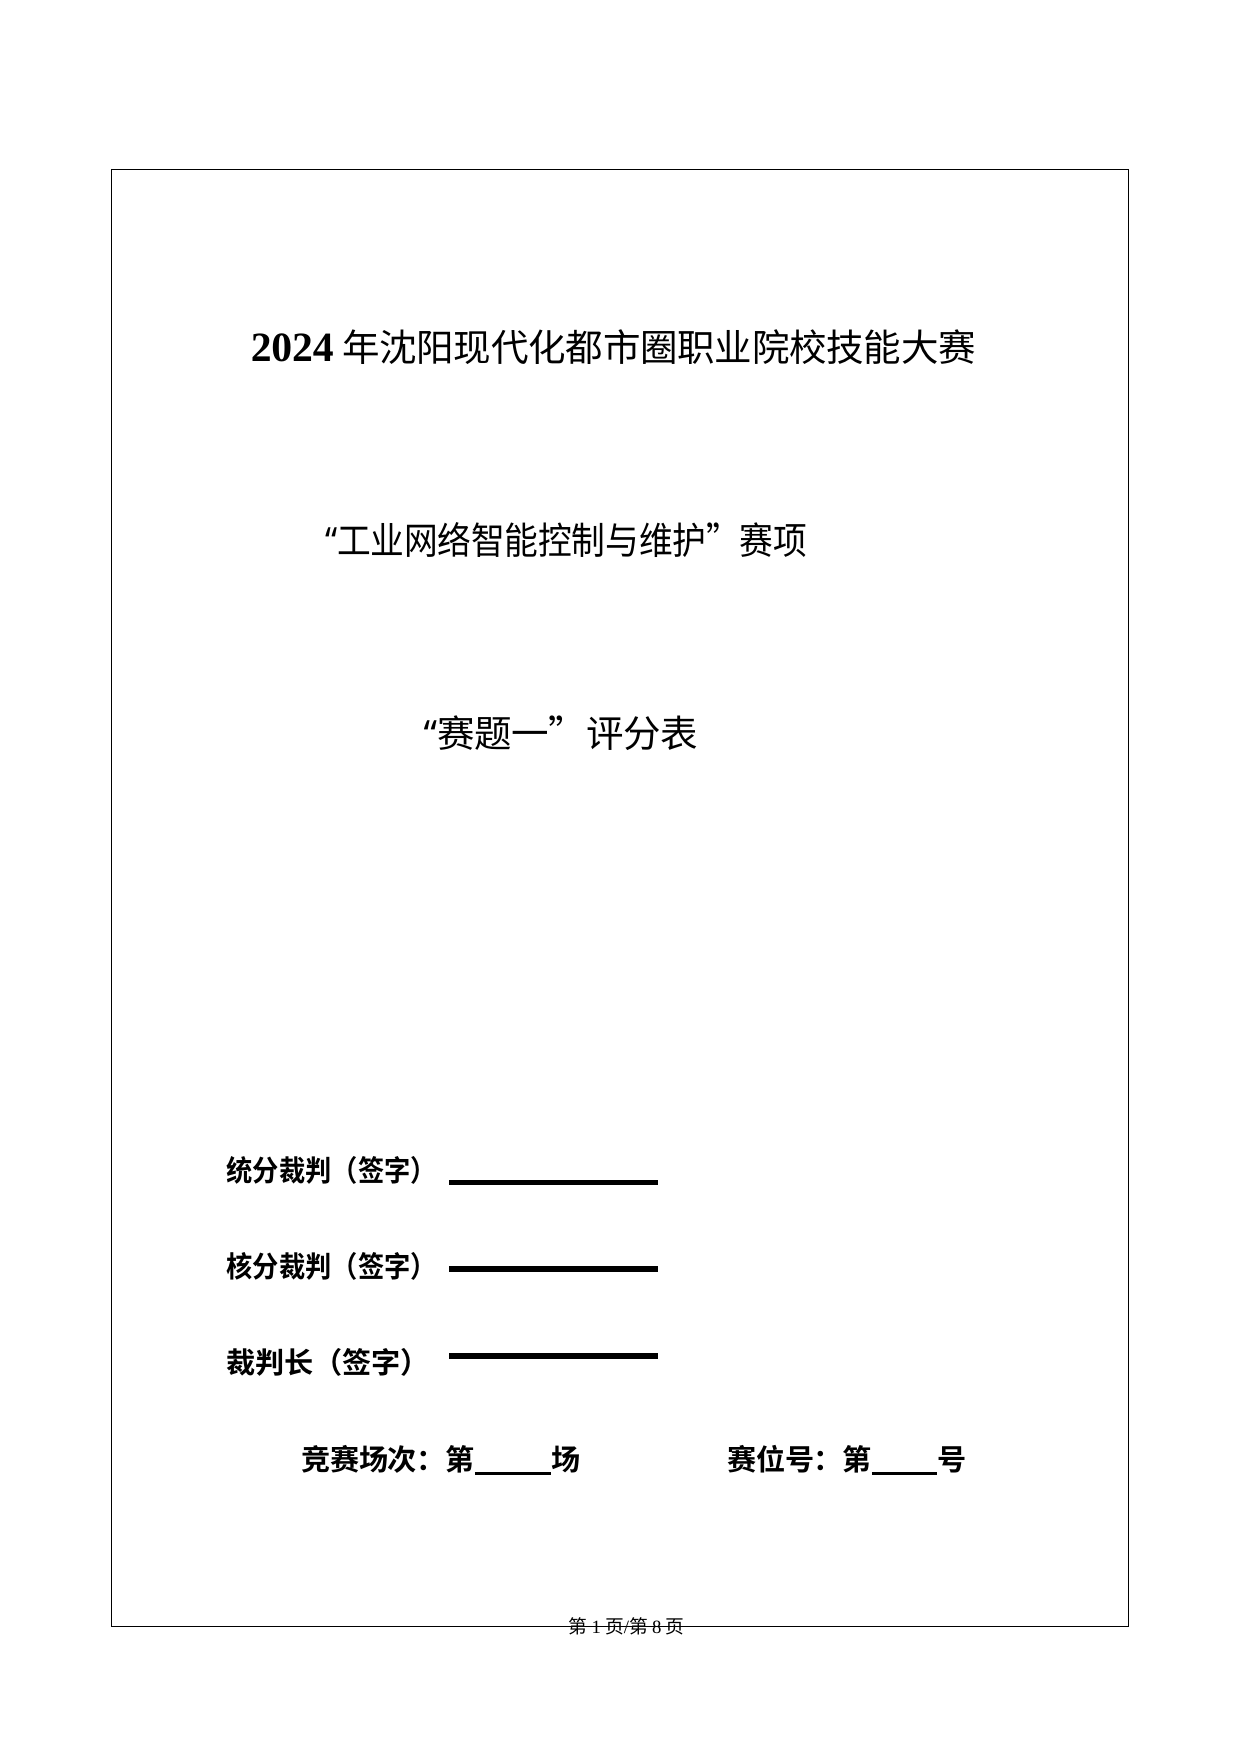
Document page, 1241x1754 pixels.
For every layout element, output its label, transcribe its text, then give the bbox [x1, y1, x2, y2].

text 统分裁判（签字）核分裁判（签字）裁判长（签字） [226, 1147, 438, 1382]
text “赛题一”评分表 [133, 704, 921, 758]
text 2024年沈阳现代化都市圈职业院校技能大赛 [133, 318, 976, 372]
text 竞赛场次：第 场 赛位号：第 号 [149, 1436, 1119, 1479]
text “工业网络智能控制与维护”赛项 [133, 511, 921, 565]
